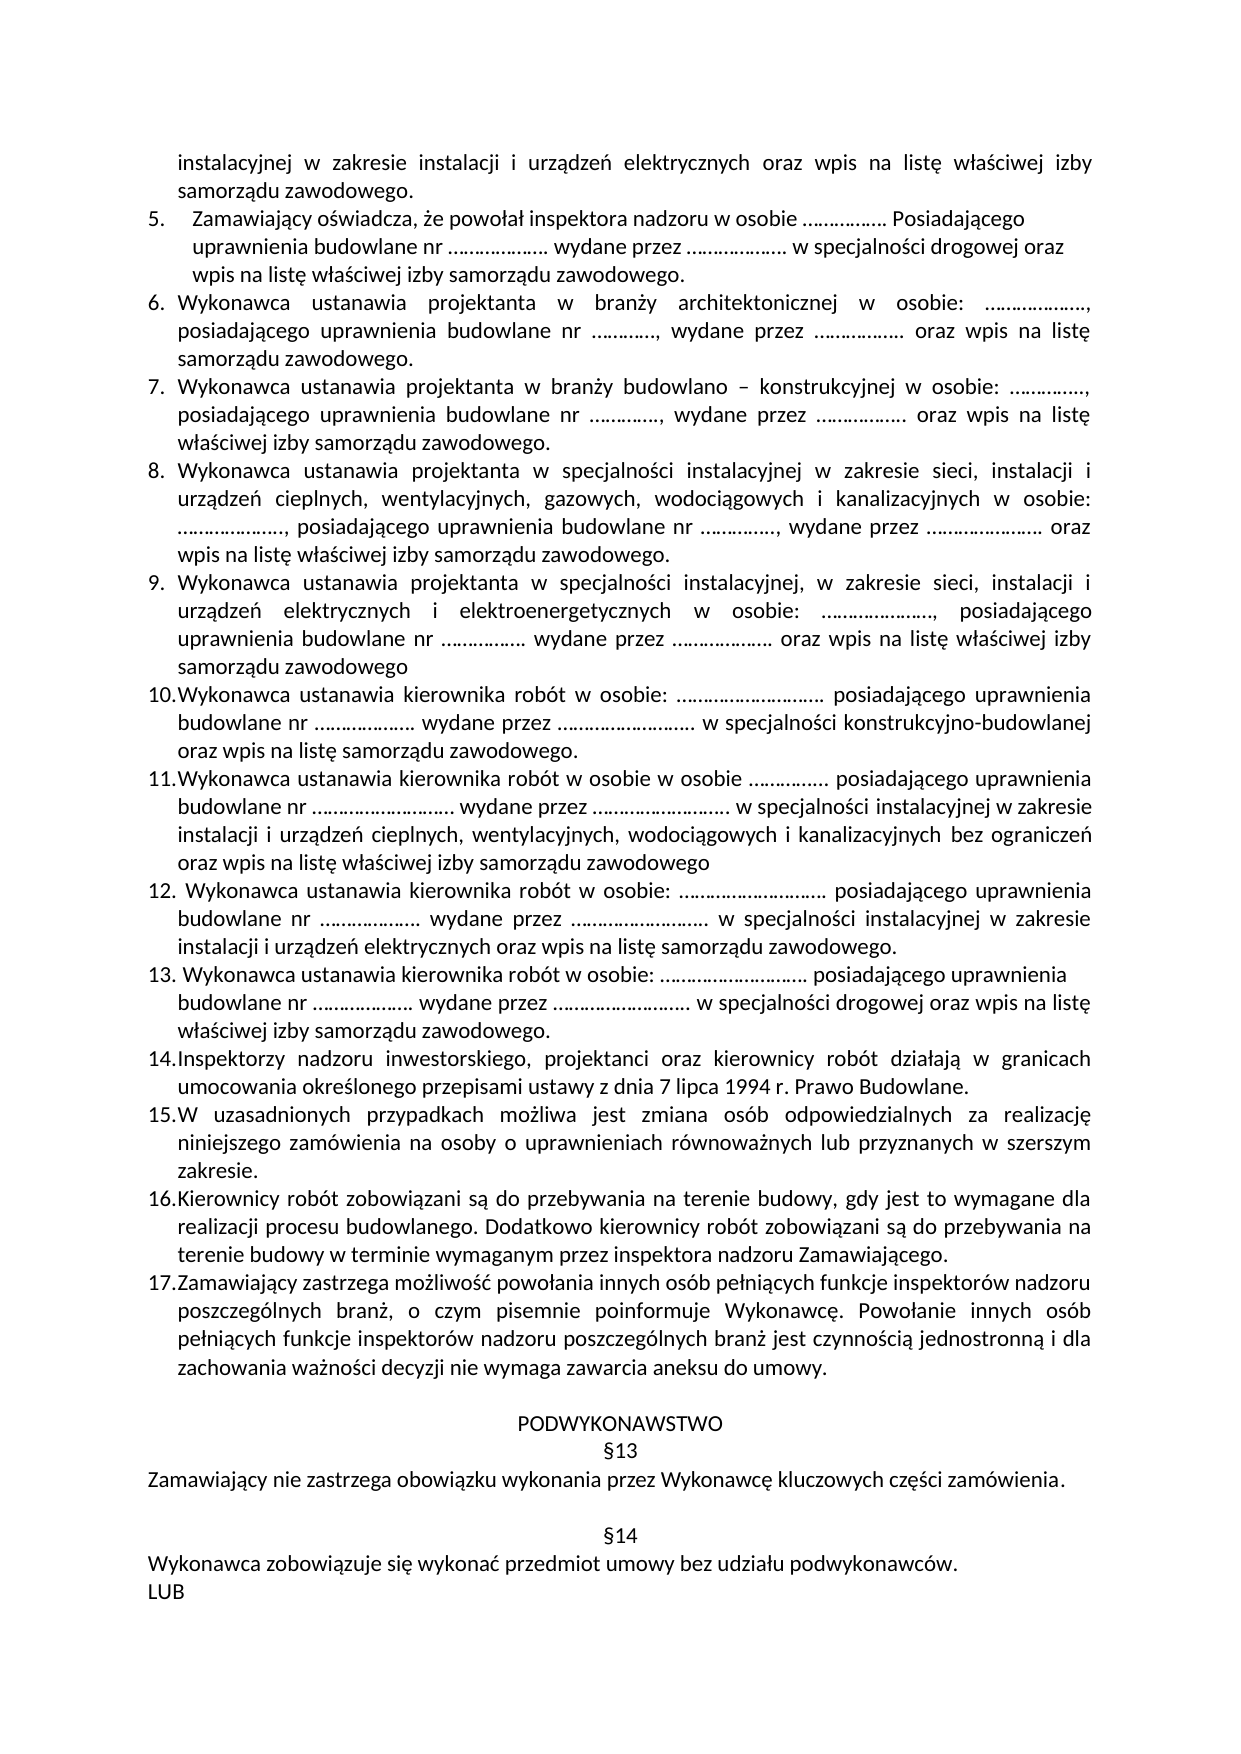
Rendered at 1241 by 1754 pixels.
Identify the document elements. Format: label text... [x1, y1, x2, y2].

list Wykonawca ustanawia kierownika robót w osobie w osobie …………... posiadającego uprawnienia budowlane nr ……………………… wydane przez …………………….. w specjalności instalacyjnej w zakresie instalacji i urządzeń cieplnych, wentylacyjnych, wodociągowych i kanalizacyjnych bez ograniczeń oraz wpis na listę właściwej izby samorządu zawodowego [148, 764, 1092, 876]
text Zamawiający nie zastrzega obowiązku wykonania przez Wykonawcę kluczowych części zamówienia. [148, 1465, 1092, 1493]
list Wykonawca ustanawia projektanta w branży architektonicznej w osobie: ………………., posiadającego uprawnienia budowlane nr …………, wydane przez …………….. oraz wpis na listę samorządu zawodowego. [148, 288, 1092, 372]
list Wykonawca ustanawia kierownika robót w osobie: ………………………. posiadającego uprawnienia budowlane nr ………………. wydane przez …………………….. w specjalności instalacyjnej w zakresie instalacji i urządzeń elektrycznych oraz wpis na listę samorządu zawodowego. [148, 876, 1092, 960]
list Kierownicy robót zobowiązani są do przebywania na terenie budowy, gdy jest to wymagane dla realizacji procesu budowlanego. Dodatkowo kierownicy robót zobowiązani są do przebywania na terenie budowy w terminie wymaganym przez inspektora nadzoru Zamawiającego. [148, 1184, 1092, 1268]
list Wykonawca ustanawia kierownika robót w osobie: ………………………. posiadającego uprawnienia [148, 960, 1092, 988]
list Inspektorzy nadzoru inwestorskiego, projektanci oraz kierownicy robót działają w granicach umocowania określonego przepisami ustawy z dnia 7 lipca 1994 r. Prawo Budowlane. [148, 1044, 1092, 1100]
list Zamawiający oświadcza, że powołał inspektora nadzoru w osobie ……………. Posiadającego uprawnienia budowlane nr ………………. wydane przez ………………. w specjalności drogowej oraz wpis na listę właściwej izby samorządu zawodowego. [148, 204, 1092, 288]
subtitle PODWYKONAWSTWO [148, 1409, 1092, 1437]
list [148, 148, 1092, 204]
text Wykonawca zobowiązuje się wykonać przedmiot umowy bez udziału podwykonawców. [148, 1549, 1092, 1577]
text budowlane nr ………………. wydane przez …………………….. w specjalności drogowej oraz wpis na listę właściwej izby samorządu zawodowego. [177, 988, 1092, 1044]
list Wykonawca ustanawia projektanta w specjalności instalacyjnej, w zakresie sieci, instalacji i urządzeń elektrycznych i elektroenergetycznych w osobie: …………………, posiadającego uprawnienia budowlane nr ……………. wydane przez ………………. oraz wpis na listę właściwej izby samorządu zawodowego [148, 568, 1092, 680]
text LUB [148, 1577, 1092, 1605]
subtitle §13 [148, 1437, 1092, 1465]
subtitle §14 [148, 1521, 1092, 1549]
list W uzasadnionych przypadkach możliwa jest zmiana osób odpowiedzialnych za realizację niniejszego zamówienia na osoby o uprawnieniach równoważnych lub przyznanych w szerszym zakresie. [148, 1100, 1092, 1184]
list Wykonawca ustanawia kierownika robót w osobie: ………………………. posiadającego uprawnienia budowlane nr ………………. wydane przez …………………….. w specjalności konstrukcyjno-budowlanej oraz wpis na listę samorządu zawodowego. [148, 680, 1092, 764]
list Zamawiający zastrzega możliwość powołania innych osób pełniących funkcje inspektorów nadzoru poszczególnych branż, o czym pisemnie poinformuje Wykonawcę. Powołanie innych osób pełniących funkcje inspektorów nadzoru poszczególnych branż jest czynnością jednostronną i dla zachowania ważności decyzji nie wymaga zawarcia aneksu do umowy. [148, 1268, 1092, 1381]
list Wykonawca ustanawia projektanta w specjalności instalacyjnej w zakresie sieci, instalacji i urządzeń cieplnych, wentylacyjnych, gazowych, wodociągowych i kanalizacyjnych w osobie: ……………….., posiadającego uprawnienia budowlane nr ………….., wydane przez …………………. oraz wpis na listę właściwej izby samorządu zawodowego. [148, 456, 1092, 568]
list Wykonawca ustanawia projektanta w branży budowlano – konstrukcyjnej w osobie: ………….., posiadającego uprawnienia budowlane nr …………., wydane przez …………….. oraz wpis na listę właściwej izby samorządu zawodowego. [148, 372, 1092, 456]
